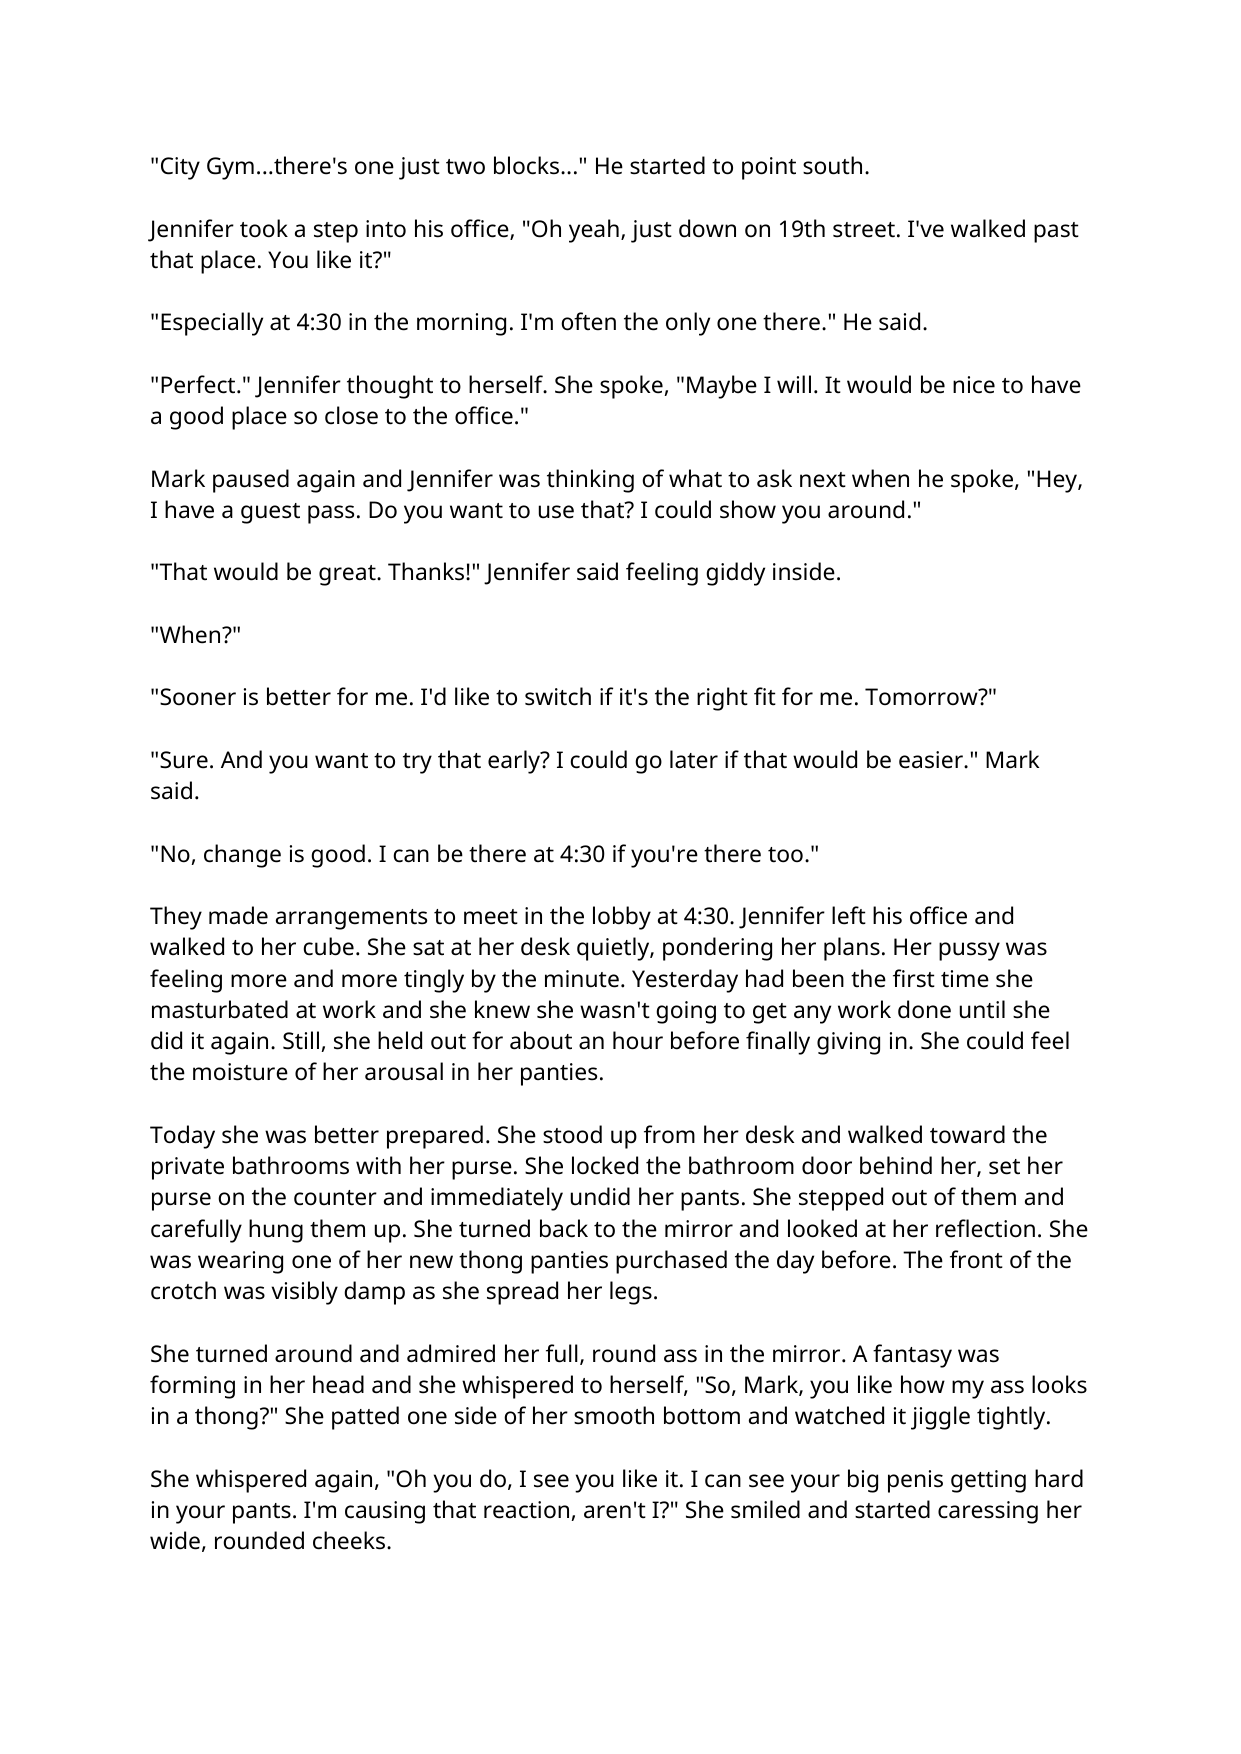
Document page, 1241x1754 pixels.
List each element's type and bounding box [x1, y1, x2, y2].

text [150, 150, 1090, 1587]
